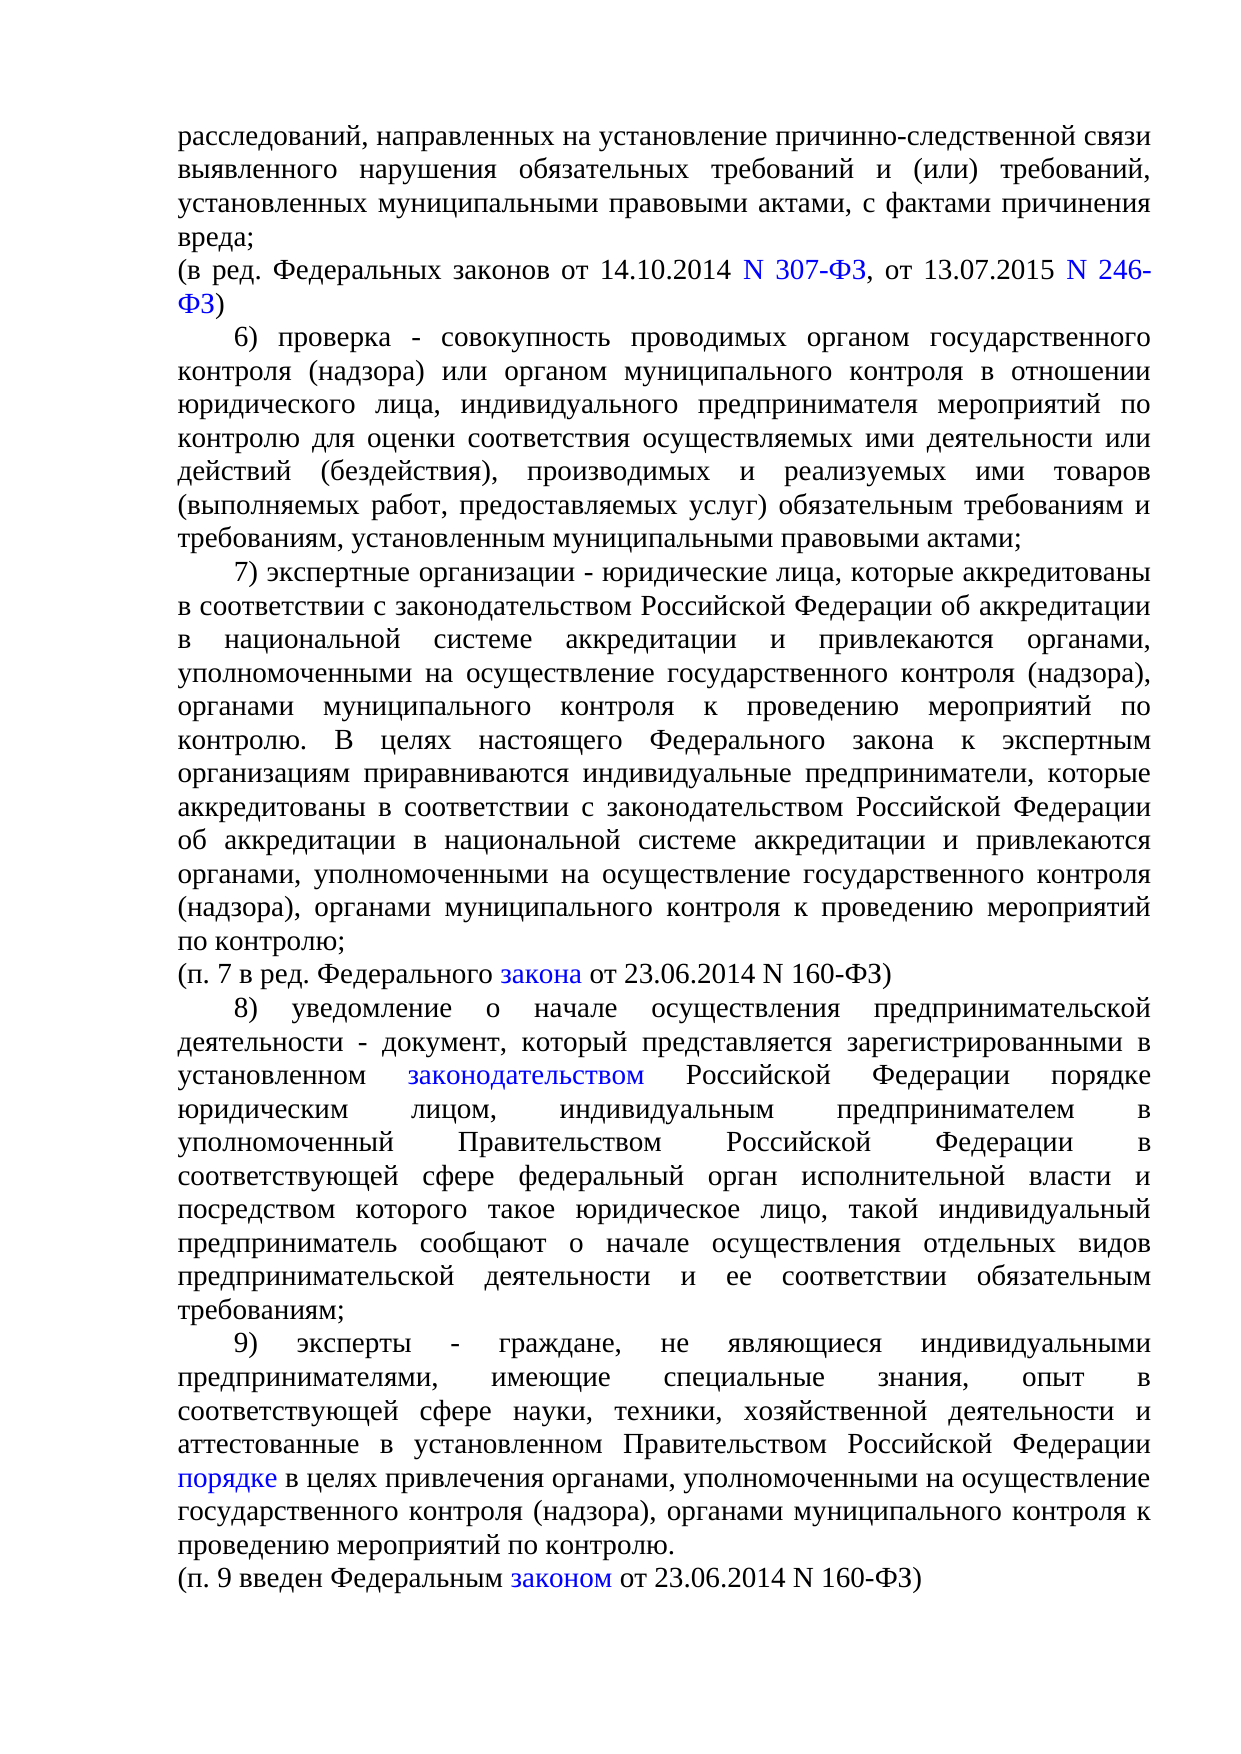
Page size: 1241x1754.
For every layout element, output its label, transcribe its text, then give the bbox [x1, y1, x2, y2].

text 6) проверка - совокупность проводимых органом государственного контроля (надзора) или органом муниципального контроля в отношении юридического лица, индивидуального предпринимателя мероприятий по контролю для оценки соответствия осуществляемых ими деятельности или действий (бездействия), производимых и реализуемых ими товаров (выполняемых работ, предоставляемых услуг) обязательным требованиям и требованиям, установленным муниципальными правовыми актами; [177, 319, 1152, 554]
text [177, 118, 1152, 252]
text (в ред. Федеральных законов от 14.10.2014 N 307-ФЗ, от 13.07.2015 N 246-ФЗ) [177, 252, 1152, 319]
text 8) уведомление о начале осуществления предпринимательской деятельности - документ, который представляется зарегистрированными в установленном законодательством Российской Федерации порядке юридическим лицом, индивидуальным предпринимателем в уполномоченный Правительством Российской Федерации в соответствующей сфере федеральный орган исполнительной власти и посредством которого такое юридическое лицо, такой индивидуальный предприниматель сообщают о начале осуществления отдельных видов предпринимательской деятельности и ее соответствии обязательным требованиям; [177, 990, 1152, 1326]
text (п. 7 в ред. Федерального закона от 23.06.2014 N 160-ФЗ) [177, 957, 1152, 990]
text 9) эксперты - граждане, не являющиеся индивидуальными предпринимателями, имеющие специальные знания, опыт в соответствующей сфере науки, техники, хозяйственной деятельности и аттестованные в установленном Правительством Российской Федерации порядке в целях привлечения органами, уполномоченными на осуществление государственного контроля (надзора), органами муниципального контроля к проведению мероприятий по контролю. [177, 1326, 1152, 1560]
text (п. 9 введен Федеральным законом от 23.06.2014 N 160-ФЗ) [177, 1560, 1152, 1594]
text 7) экспертные организации - юридические лица, которые аккредитованы в соответствии с законодательством Российской Федерации об аккредитации в национальной системе аккредитации и привлекаются органами, уполномоченными на осуществление государственного контроля (надзора), органами муниципального контроля к проведению мероприятий по контролю. В целях настоящего Федерального закона к экспертным организациям приравниваются индивидуальные предприниматели, которые аккредитованы в соответствии с законодательством Российской Федерации об аккредитации в национальной системе аккредитации и привлекаются органами, уполномоченными на осуществление государственного контроля (надзора), органами муниципального контроля к проведению мероприятий по контролю; [177, 554, 1152, 957]
